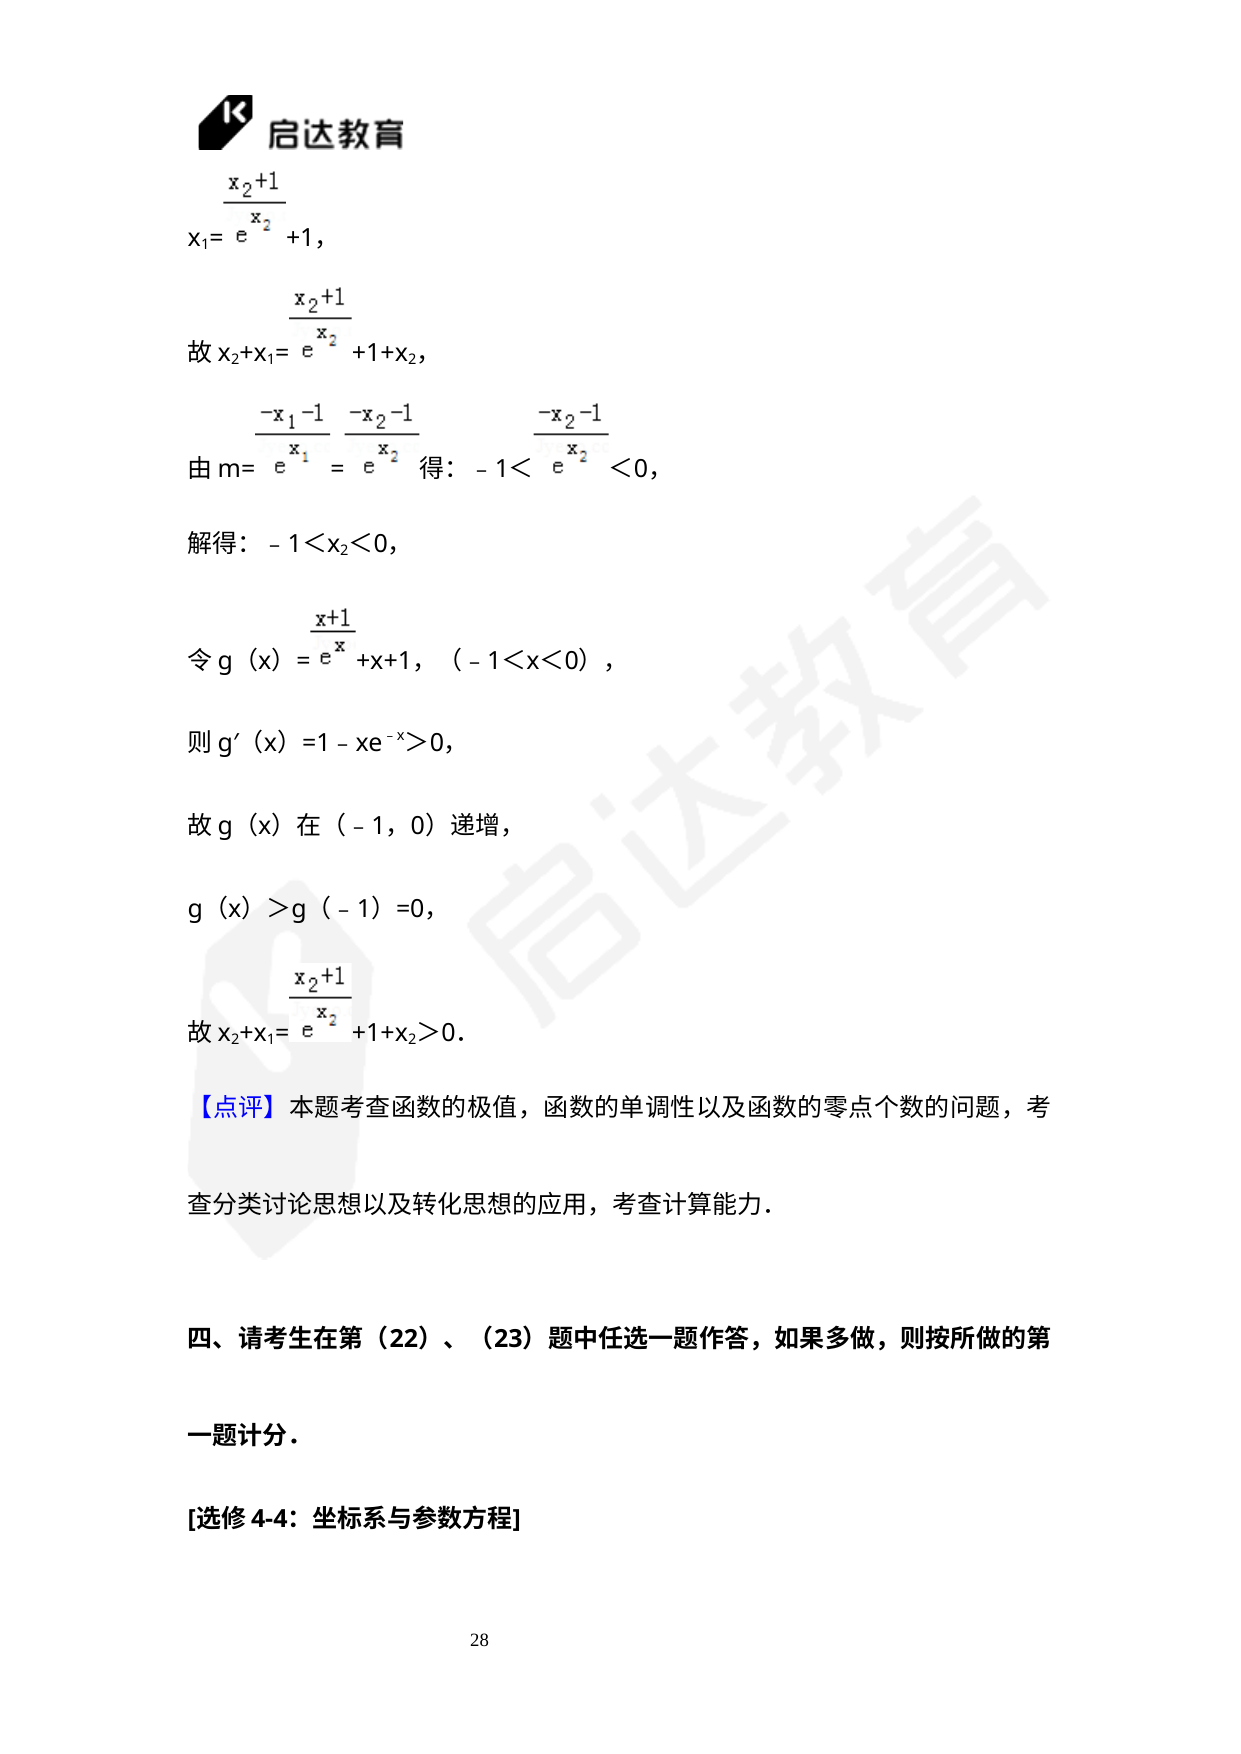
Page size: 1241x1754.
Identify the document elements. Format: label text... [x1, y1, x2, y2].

picture [223, 168, 286, 247]
picture [533, 399, 609, 478]
text 由m==得：﹣1＜＜0， [187, 393, 1053, 491]
picture [289, 963, 352, 1042]
text [选修4-4：坐标系与参数方程] [187, 1484, 1053, 1549]
text 【点评】本题考查函数的极值，函数的单调性以及函数的零点个数的问题，考查分类讨论思想以及转化思想的应用，考查计算能力． [187, 1073, 1053, 1235]
text 故x2+x1=+1+x2＞0． [187, 957, 1053, 1054]
text 故g（x）在（﹣1，0）递增， [187, 791, 1053, 856]
text 四、请考生在第（22）、（23）题中任选一题作答，如果多做，则按所做的第一题计分． [187, 1304, 1053, 1466]
text x1=+1， [187, 162, 1053, 259]
picture [289, 283, 352, 362]
text 令g（x）=+x+1，（﹣1＜x＜0）， [187, 592, 1053, 689]
text 解得：﹣1＜x2＜0， [187, 509, 1053, 574]
picture [344, 399, 420, 478]
picture [255, 399, 331, 478]
picture [310, 605, 356, 669]
text g（x）＞g（﹣1）=0， [187, 874, 1053, 939]
text 故x2+x1=+1+x2， [187, 278, 1053, 375]
text 则g′（x）=1﹣xe﹣x＞0， [187, 708, 1053, 773]
picture [198, 95, 404, 150]
